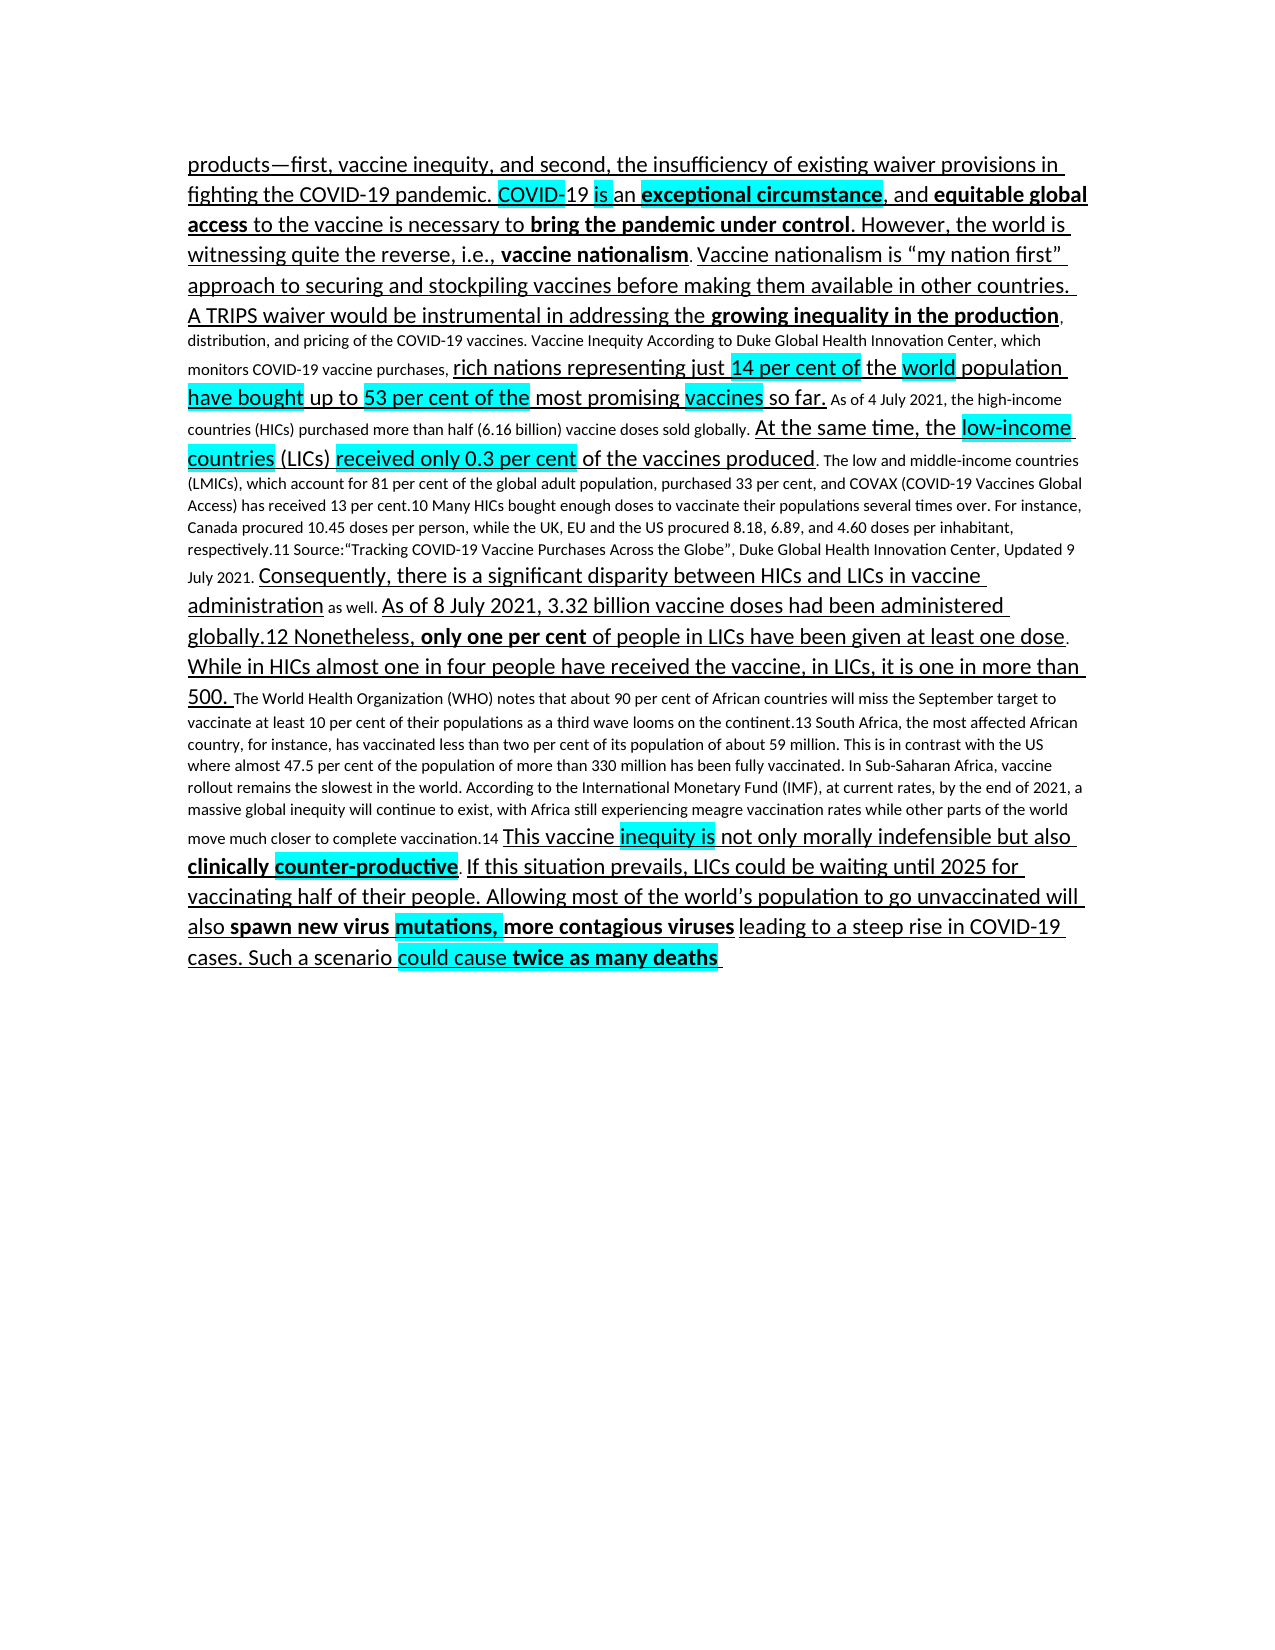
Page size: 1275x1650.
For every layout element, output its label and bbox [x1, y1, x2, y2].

text [187, 205, 1087, 971]
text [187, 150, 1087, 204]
